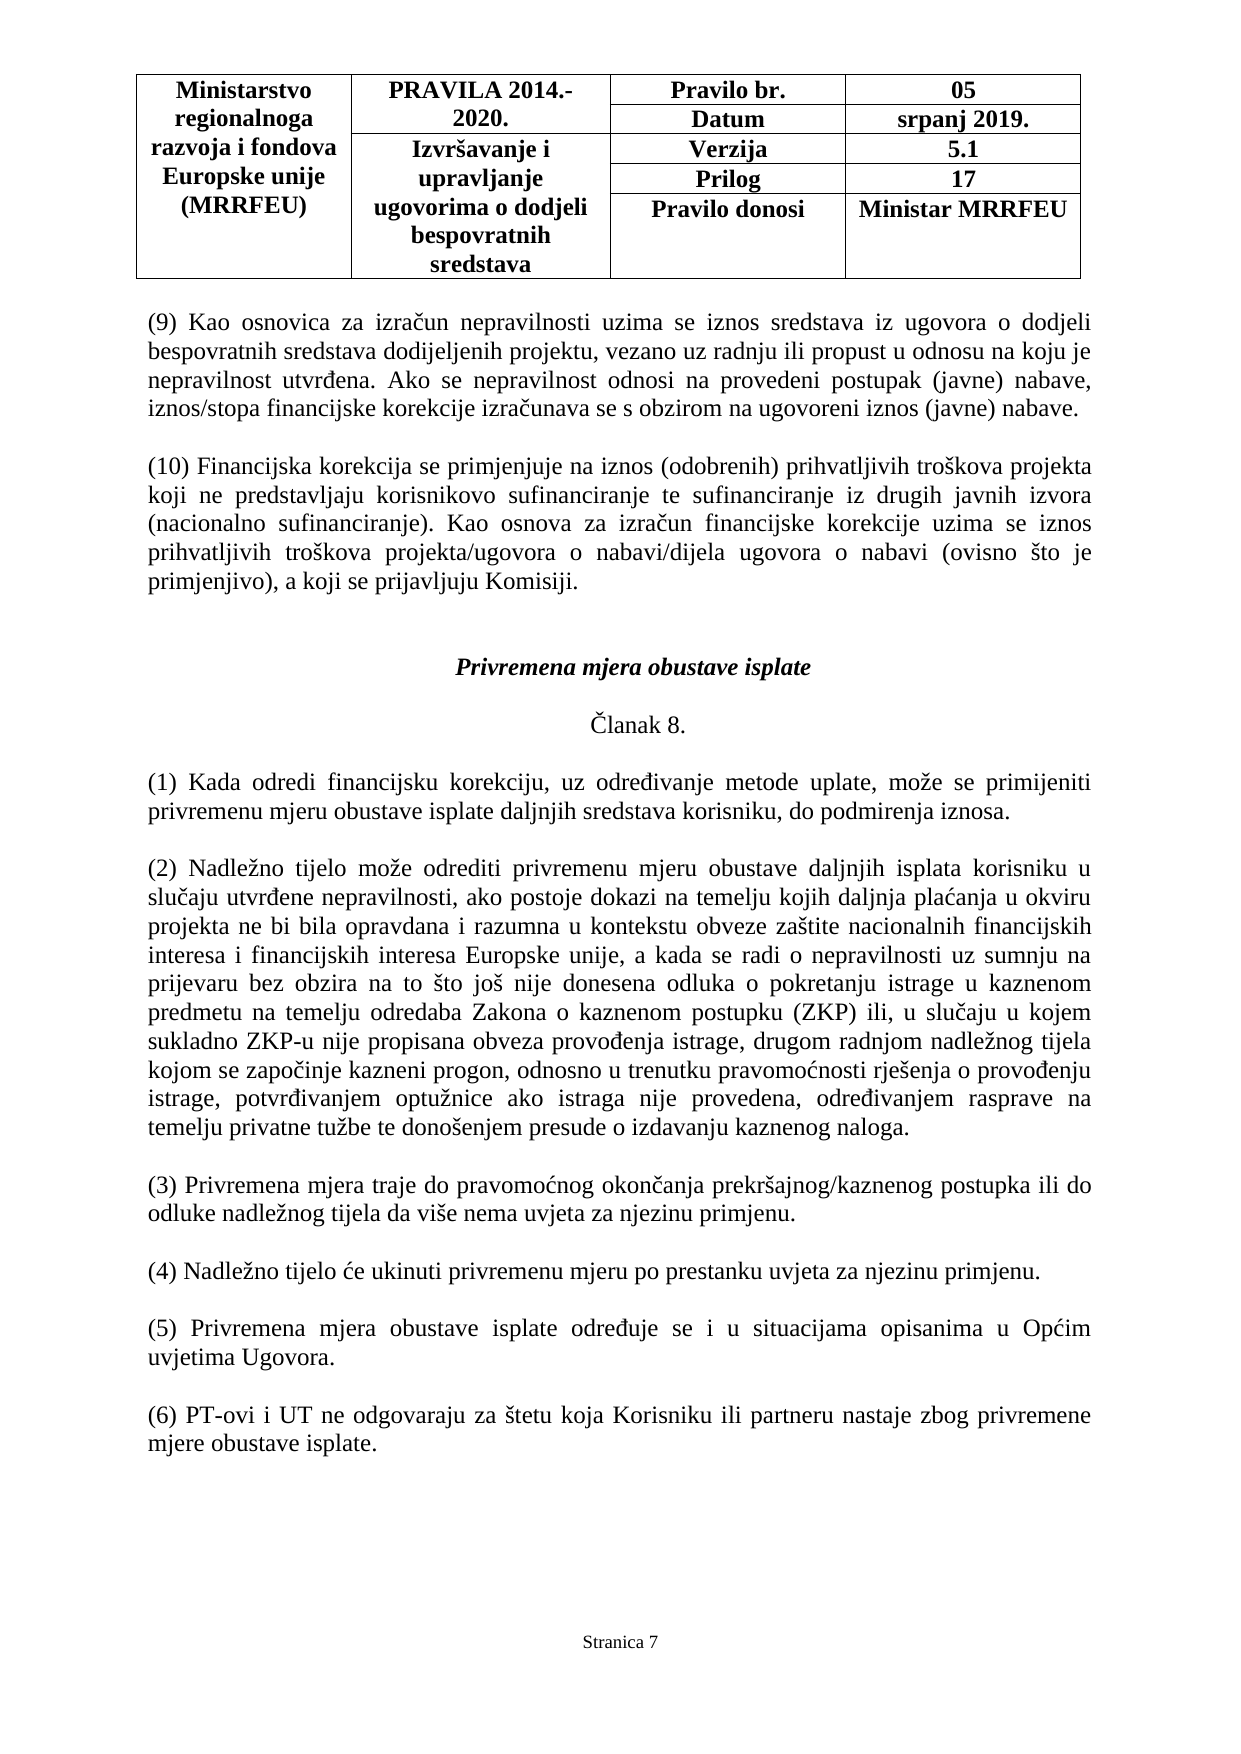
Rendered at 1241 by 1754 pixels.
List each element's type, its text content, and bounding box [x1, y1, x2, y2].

text (10) Financijska korekcija se primjenjuje na iznos (odobrenih) prihvatljivih troškova projekta koji ne predstavljaju korisnikovo sufinanciranje te sufinanciranje iz drugih javnih izvora (nacionalno sufinanciranje). Kao osnova za izračun financijske korekcije uzima se iznos prihvatljivih troškova projekta/ugovora o nabavi/dijela ugovora o nabavi (ovisno što je primjenjivo), a koji se prijavljuju Komisiji. [148, 451, 1093, 595]
text (4) Nadležno tijelo će ukinuti privremenu mjeru po prestanku uvjeta za njezinu primjenu. [148, 1256, 1093, 1285]
text (5) Privremena mjera obustave isplate određuje se i u situacijama opisanima u Općim uvjetima Ugovora. [148, 1313, 1093, 1371]
text (1) Kada odredi financijsku korekciju, uz određivanje metode uplate, može se primijeniti privremenu mjeru obustave isplate daljnjih sredstava korisniku, do podmirenja iznosa. [148, 767, 1093, 825]
text Privremena mjera obustave isplate [369, 652, 1093, 681]
text (3) Privremena mjera traje do pravomoćnog okončanja prekršajnog/kaznenog postupka ili do odluke nadležnog tijela da više nema uvjeta za njezinu primjenu. [148, 1170, 1093, 1227]
text Članak 8. [590, 710, 1093, 738]
text (6) PT-ovi i UT ne odgovaraju za štetu koja Korisniku ili partneru nastaje zbog privremene mjere obustave isplate. [148, 1400, 1093, 1457]
text (9) Kao osnovica za izračun nepravilnosti uzima se iznos sredstava iz ugovora o dodjeli bespovratnih sredstava dodijeljenih projektu, vezano uz radnju ili propust u odnosu na koju je nepravilnost utvrđena. Ako se nepravilnost odnosi na provedeni postupak (javne) nabave, iznos/stopa financijske korekcije izračunava se s obzirom na ugovoreni iznos (javne) nabave. [148, 307, 1093, 422]
text (2) Nadležno tijelo može odrediti privremenu mjeru obustave daljnjih isplata korisniku u slučaju utvrđene nepravilnosti, ako postoje dokazi na temelju kojih daljnja plaćanja u okviru projekta ne bi bila opravdana i razumna u kontekstu obveze zaštite nacionalnih financijskih interesa i financijskih interesa Europske unije, a kada se radi o nepravilnosti uz sumnju na prijevaru bez obzira na to što još nije donesena odluka o pokretanju istrage u kaznenom predmetu na temelju odredaba Zakona o kaznenom postupku (ZKP) ili, u slučaju u kojem sukladno ZKP-u nije propisana obveza provođenja istrage, drugom radnjom nadležnog tijela kojom se započinje kazneni progon, odnosno u trenutku pravomoćnosti rješenja o provođenju istrage, potvrđivanjem optužnice ako istraga nije provedena, određivanjem rasprave na temelju privatne tužbe te donošenjem presude o izdavanju kaznenog naloga. [148, 853, 1093, 1141]
